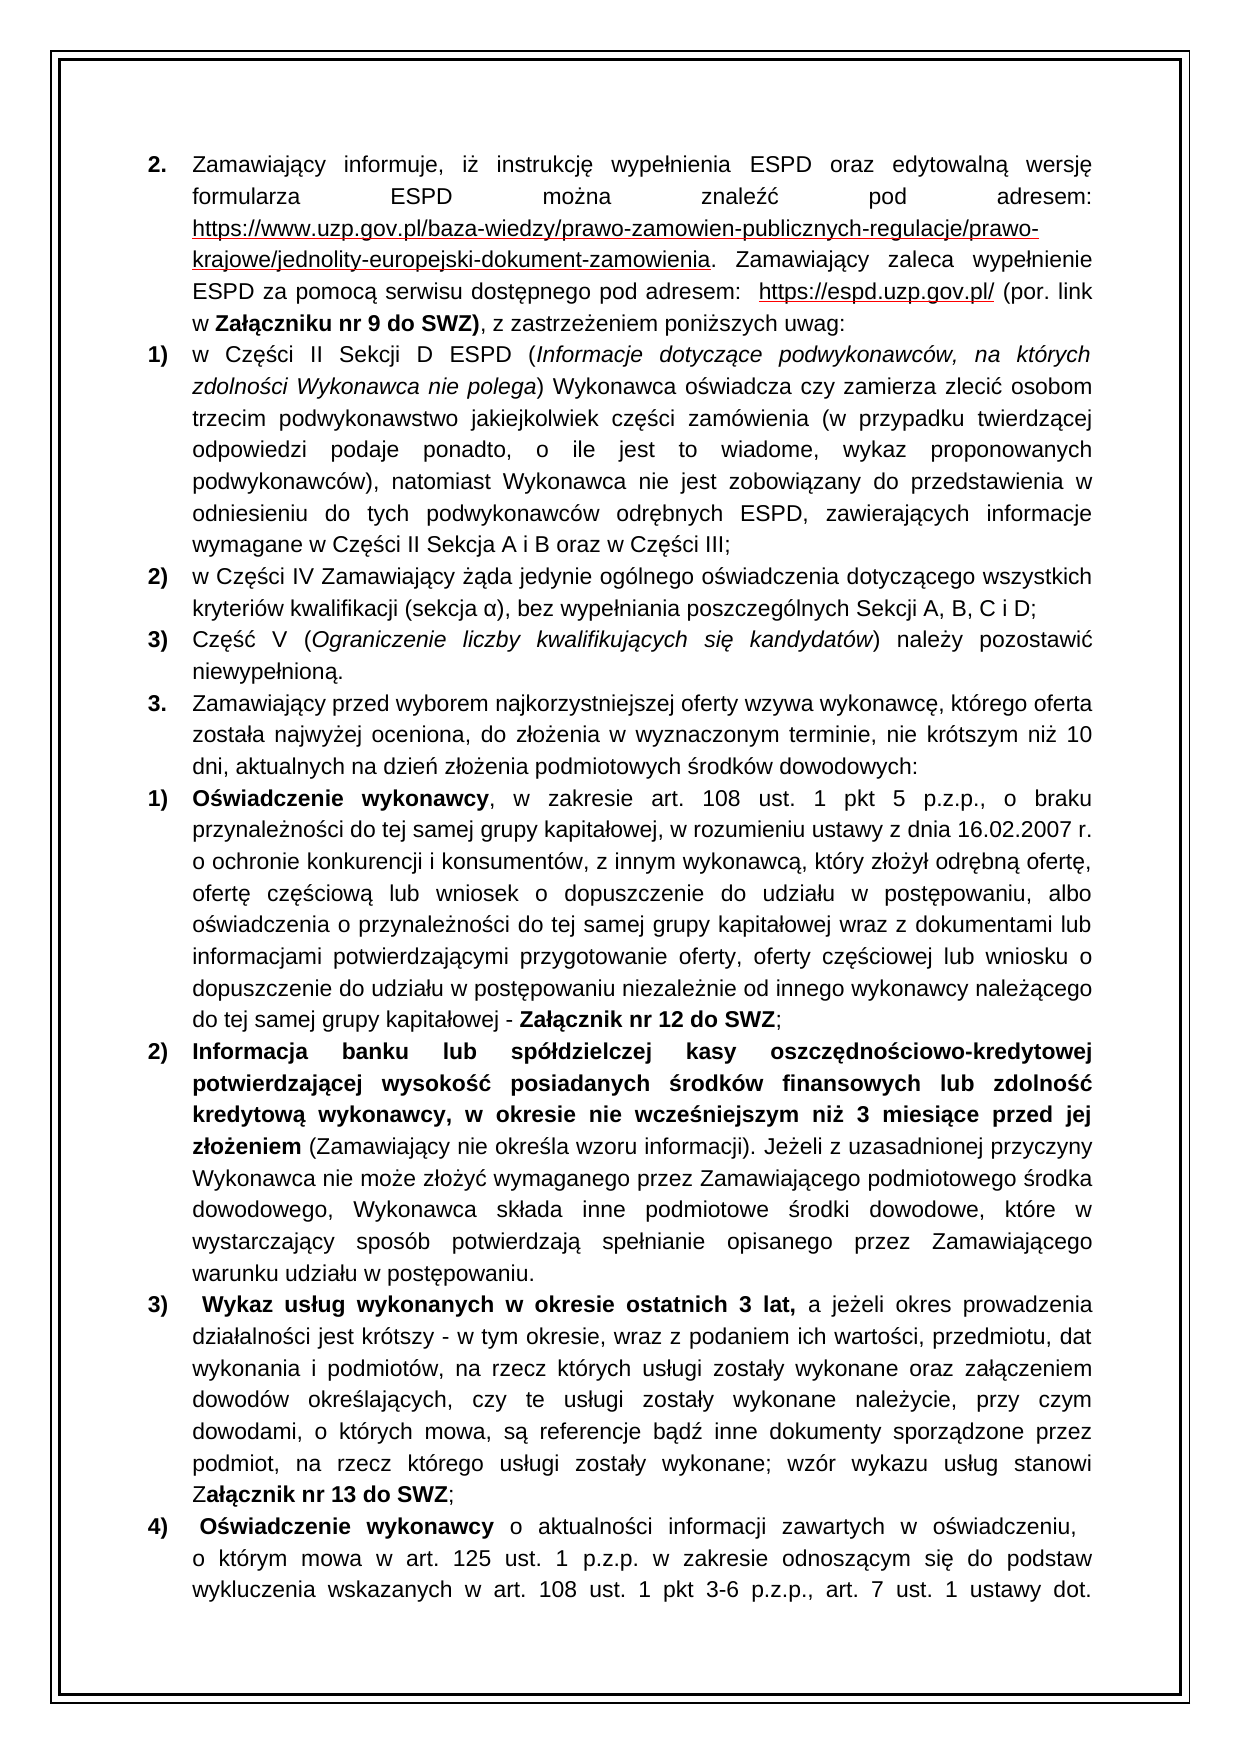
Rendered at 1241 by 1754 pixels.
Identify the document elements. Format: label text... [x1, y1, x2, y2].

text 3. Zamawiający przed wyborem najkorzystniejszej oferty wzywa wykonawcę, którego oferta została najwyżej oceniona, do złożenia w wyznaczonym terminie, nie krótszym niż 10 dni, aktualnych na dzień złożenia podmiotowych środków dowodowych: [148, 686, 1093, 781]
text 3) Część V (Ograniczenie liczby kwalifikujących się kandydatów) należy pozostawić niewypełnioną. [148, 623, 1093, 686]
text 3) Wykaz usług wykonanych w okresie ostatnich 3 lat, a jeżeli okres prowadzenia działalności jest krótszy - w tym okresie, wraz z podaniem ich wartości, przedmiotu, dat wykonania i podmiotów, na rzecz których usługi zostały wykonane oraz załączeniem dowodów określających, czy te usługi zostały wykonane należycie, przy czym dowodami, o których mowa, są referencje bądź inne dokumenty sporządzone przez podmiot, na rzecz którego usługi zostały wykonane; wzór wykazu usług stanowi Załącznik nr 13 do SWZ; [148, 1288, 1093, 1509]
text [148, 1509, 1093, 1604]
text 1) Oświadczenie wykonawcy, w zakresie art. 108 ust. 1 pkt 5 p.z.p., o braku przynależności do tej samej grupy kapitałowej, w rozumieniu ustawy z dnia 16.02.2007 r. o ochronie konkurencji i konsumentów, z innym wykonawcą, który złożył odrębną ofertę, ofertę częściową lub wniosek o dopuszczenie do udziału w postępowaniu, albo oświadczenia o przynależności do tej samej grupy kapitałowej wraz z dokumentami lub informacjami potwierdzającymi przygotowanie oferty, oferty częściowej lub wniosku o dopuszczenie do udziału w postępowaniu niezależnie od innego wykonawcy należącego do tej samej grupy kapitałowej - Załącznik nr 12 do SWZ; [148, 781, 1093, 1034]
text 1) w Części II Sekcji D ESPD (Informacje dotyczące podwykonawców, na których zdolności Wykonawca nie polega) Wykonawca oświadcza czy zamierza zlecić osobom trzecim podwykonawstwo jakiejkolwiek części zamówienia (w przypadku twierdzącej odpowiedzi podaje ponadto, o ile jest to wiadome, wykaz proponowanych podwykonawców), natomiast Wykonawca nie jest zobowiązany do przedstawienia w odniesieniu do tych podwykonawców odrębnych ESPD, zawierających informacje wymagane w Części II Sekcja A i B oraz w Części III; [148, 338, 1093, 559]
text 2) w Części IV Zamawiający żąda jedynie ogólnego oświadczenia dotyczącego wszystkich kryteriów kwalifikacji (sekcja α), bez wypełniania poszczególnych Sekcji A, B, C i D; [148, 559, 1093, 623]
text 2) Informacja banku lub spółdzielczej kasy oszczędnościowo-kredytowej potwierdzającej wysokość posiadanych środków finansowych lub zdolność kredytową wykonawcy, w okresie nie wcześniejszym niż 3 miesiące przed jej złożeniem (Zamawiający nie określa wzoru informacji). Jeżeli z uzasadnionej przyczyny Wykonawca nie może złożyć wymaganego przez Zamawiającego podmiotowego środka dowodowego, Wykonawca składa inne podmiotowe środki dowodowe, które w wystarczający sposób potwierdzają spełnianie opisanego przez Zamawiającego warunku udziału w postępowaniu. [148, 1034, 1093, 1288]
text 2. Zamawiający informuje, iż instrukcję wypełnienia ESPD oraz edytowalną wersję formularza ESPD można znaleźć pod adresem: https://www.uzp.gov.pl/baza-wiedzy/prawo-zamowien-publicznych-regulacje/prawo-krajowe/jednolity-europejski-dokument-zamowienia. Zamawiający zaleca wypełnienie ESPD za pomocą serwisu dostępnego pod adresem: https://espd.uzp.gov.pl/ (por. link w Załączniku nr 9 do SWZ), z zastrzeżeniem poniższych uwag: [148, 148, 1093, 338]
